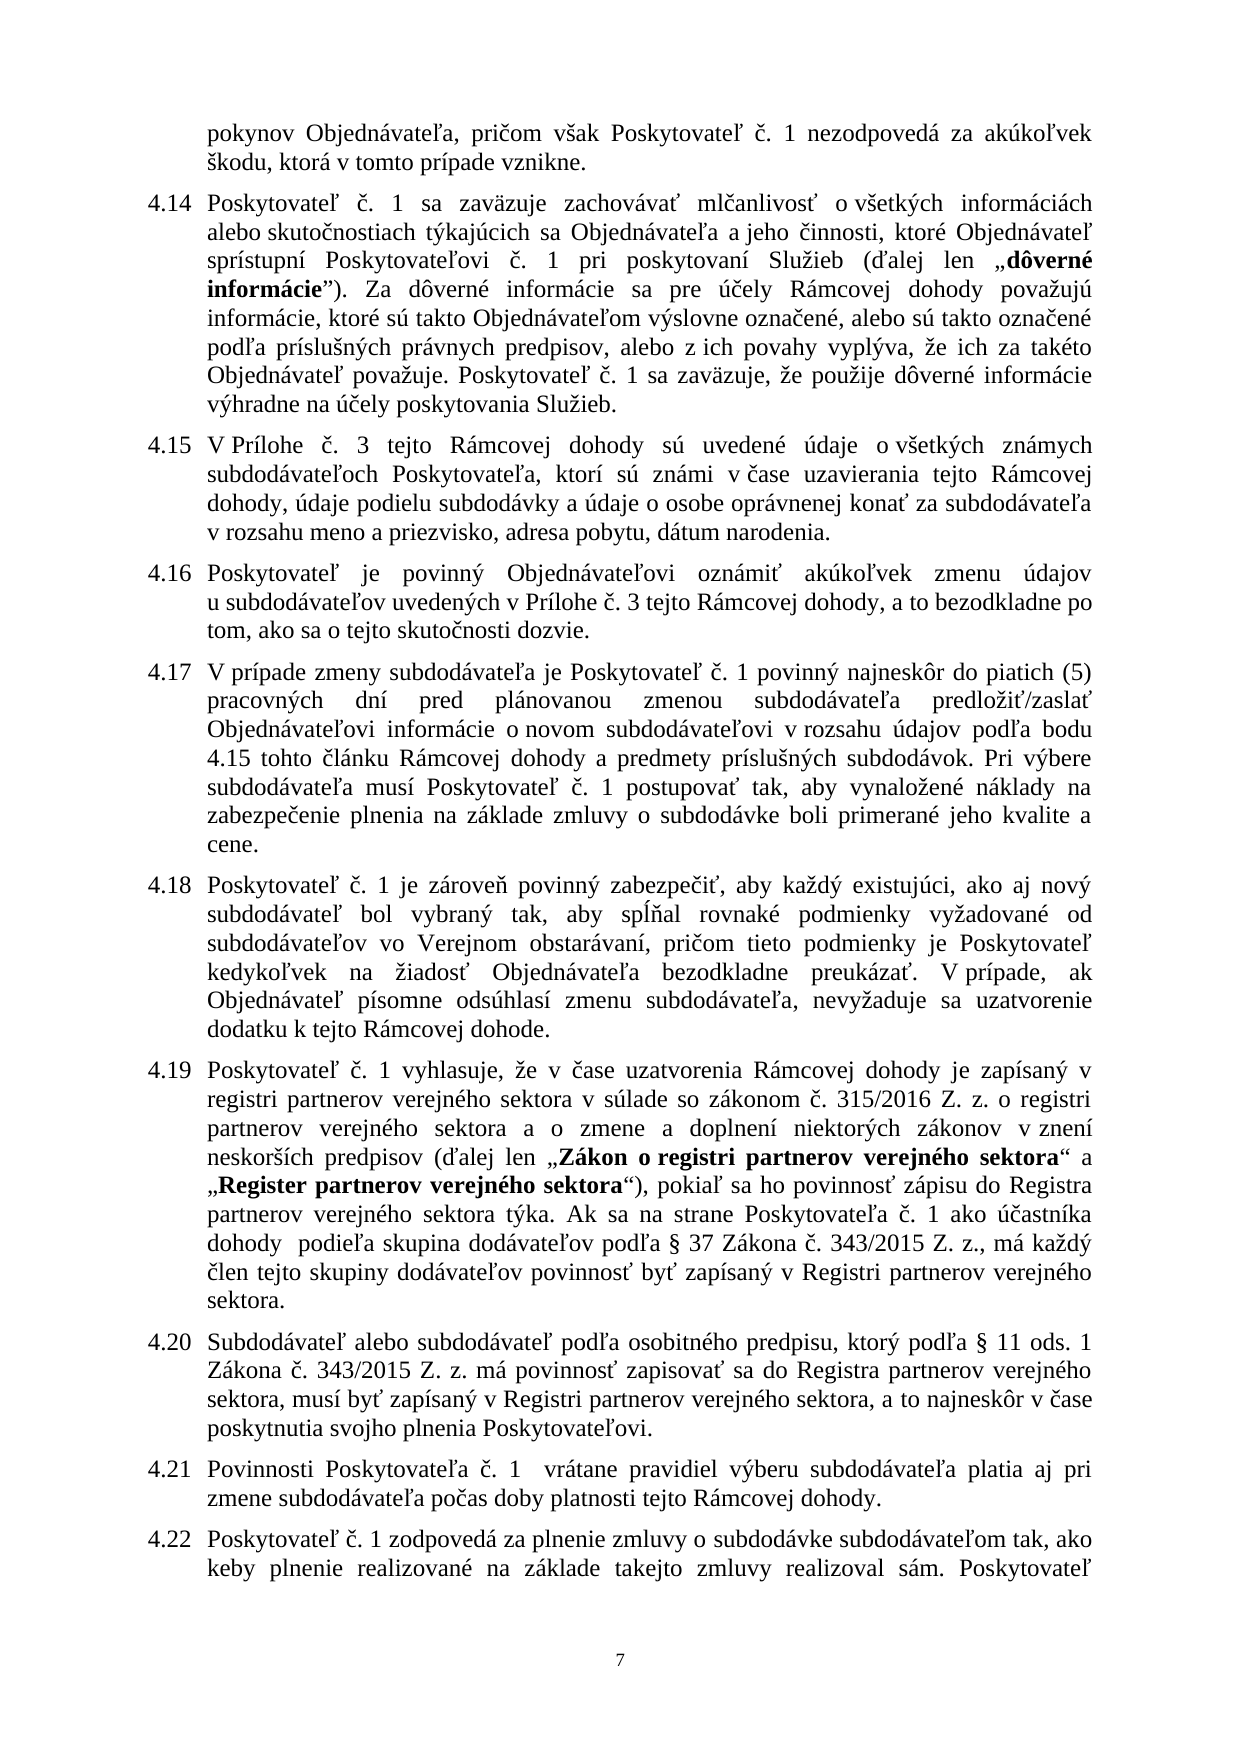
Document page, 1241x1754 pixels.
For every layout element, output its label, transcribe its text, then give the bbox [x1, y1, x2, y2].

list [148, 1524, 1092, 1582]
list V Prílohe č. 3 tejto Rámcovej dohody sú uvedené údaje o všetkých známych subdodávateľoch Poskytovateľa, ktorí sú známi v čase uzavierania tejto Rámcovej dohody, údaje podielu subdodávky a údaje o osobe oprávnenej konať za subdodávateľa v rozsahu meno a priezvisko, adresa pobytu, dátum narodenia. [148, 431, 1092, 546]
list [148, 118, 1092, 176]
list Poskytovateľ je povinný Objednávateľovi oznámiť akúkoľvek zmenu údajov u subdodávateľov uvedených v Prílohe č. 3 tejto Rámcovej dohody, a to bezodkladne po tom, ako sa o tejto skutočnosti dozvie. [148, 558, 1092, 644]
list Poskytovateľ č. 1 vyhlasuje, že v čase uzatvorenia Rámcovej dohody je zapísaný v registri partnerov verejného sektora v súlade so zákonom č. 315/2016 Z. z. o registri partnerov verejného sektora a o zmene a doplnení niektorých zákonov v znení neskorších predpisov (ďalej len „Zákon o registri partnerov verejného sektora“ a „Register partnerov verejného sektora“), pokiaľ sa ho povinnosť zápisu do Registra partnerov verejného sektora týka. Ak sa na strane Poskytovateľa č. 1 ako účastníka dohody podieľa skupina dodávateľov podľa § 37 Zákona č. 343/2015 Z. z., má každý člen tejto skupiny dodávateľov povinnosť byť zapísaný v Registri partnerov verejného sektora. [148, 1056, 1092, 1314]
list Subdodávateľ alebo subdodávateľ podľa osobitného predpisu, ktorý podľa § 11 ods. 1 Zákona č. 343/2015 Z. z. má povinnosť zapisovať sa do Registra partnerov verejného sektora, musí byť zapísaný v Registri partnerov verejného sektora, a to najneskôr v čase poskytnutia svojho plnenia Poskytovateľovi. [148, 1327, 1092, 1442]
list Poskytovateľ č. 1 je zároveň povinný zabezpečiť, aby každý existujúci, ako aj nový subdodávateľ bol vybraný tak, aby spĺňal rovnaké podmienky vyžadované od subdodávateľov vo Verejnom obstarávaní, pričom tieto podmienky je Poskytovateľ kedykoľvek na žiadosť Objednávateľa bezodkladne preukázať. V prípade, ak Objednávateľ písomne odsúhlasí zmenu subdodávateľa, nevyžaduje sa uzatvorenie dodatku k tejto Rámcovej dohode. [148, 871, 1092, 1043]
list Povinnosti Poskytovateľa č. 1 vrátane pravidiel výberu subdodávateľa platia aj pri zmene subdodávateľa počas doby platnosti tejto Rámcovej dohody. [148, 1454, 1092, 1512]
list V prípade zmeny subdodávateľa je Poskytovateľ č. 1 povinný najneskôr do piatich (5) pracovných dní pred plánovanou zmenou subdodávateľa predložiť/zaslať Objednávateľovi informácie o novom subdodávateľovi v rozsahu údajov podľa bodu 4.15 tohto článku Rámcovej dohody a predmety príslušných subdodávok. Pri výbere subdodávateľa musí Poskytovateľ č. 1 postupovať tak, aby vynaložené náklady na zabezpečenie plnenia na základe zmluvy o subdodávke boli primerané jeho kvalite a cene. [148, 657, 1092, 858]
list Poskytovateľ č. 1 sa zaväzuje zachovávať mlčanlivosť o všetkých informáciách alebo skutočnostiach týkajúcich sa Objednávateľa a jeho činnosti, ktoré Objednávateľ sprístupní Poskytovateľovi č. 1 pri poskytovaní Služieb (ďalej len „dôverné informácie”). Za dôverné informácie sa pre účely Rámcovej dohody považujú informácie, ktoré sú takto Objednávateľom výslovne označené, alebo sú takto označené podľa príslušných právnych predpisov, alebo z ich povahy vyplýva, že ich za takéto Objednávateľ považuje. Poskytovateľ č. 1 sa zaväzuje, že použije dôverné informácie výhradne na účely poskytovania Služieb. [148, 188, 1092, 418]
